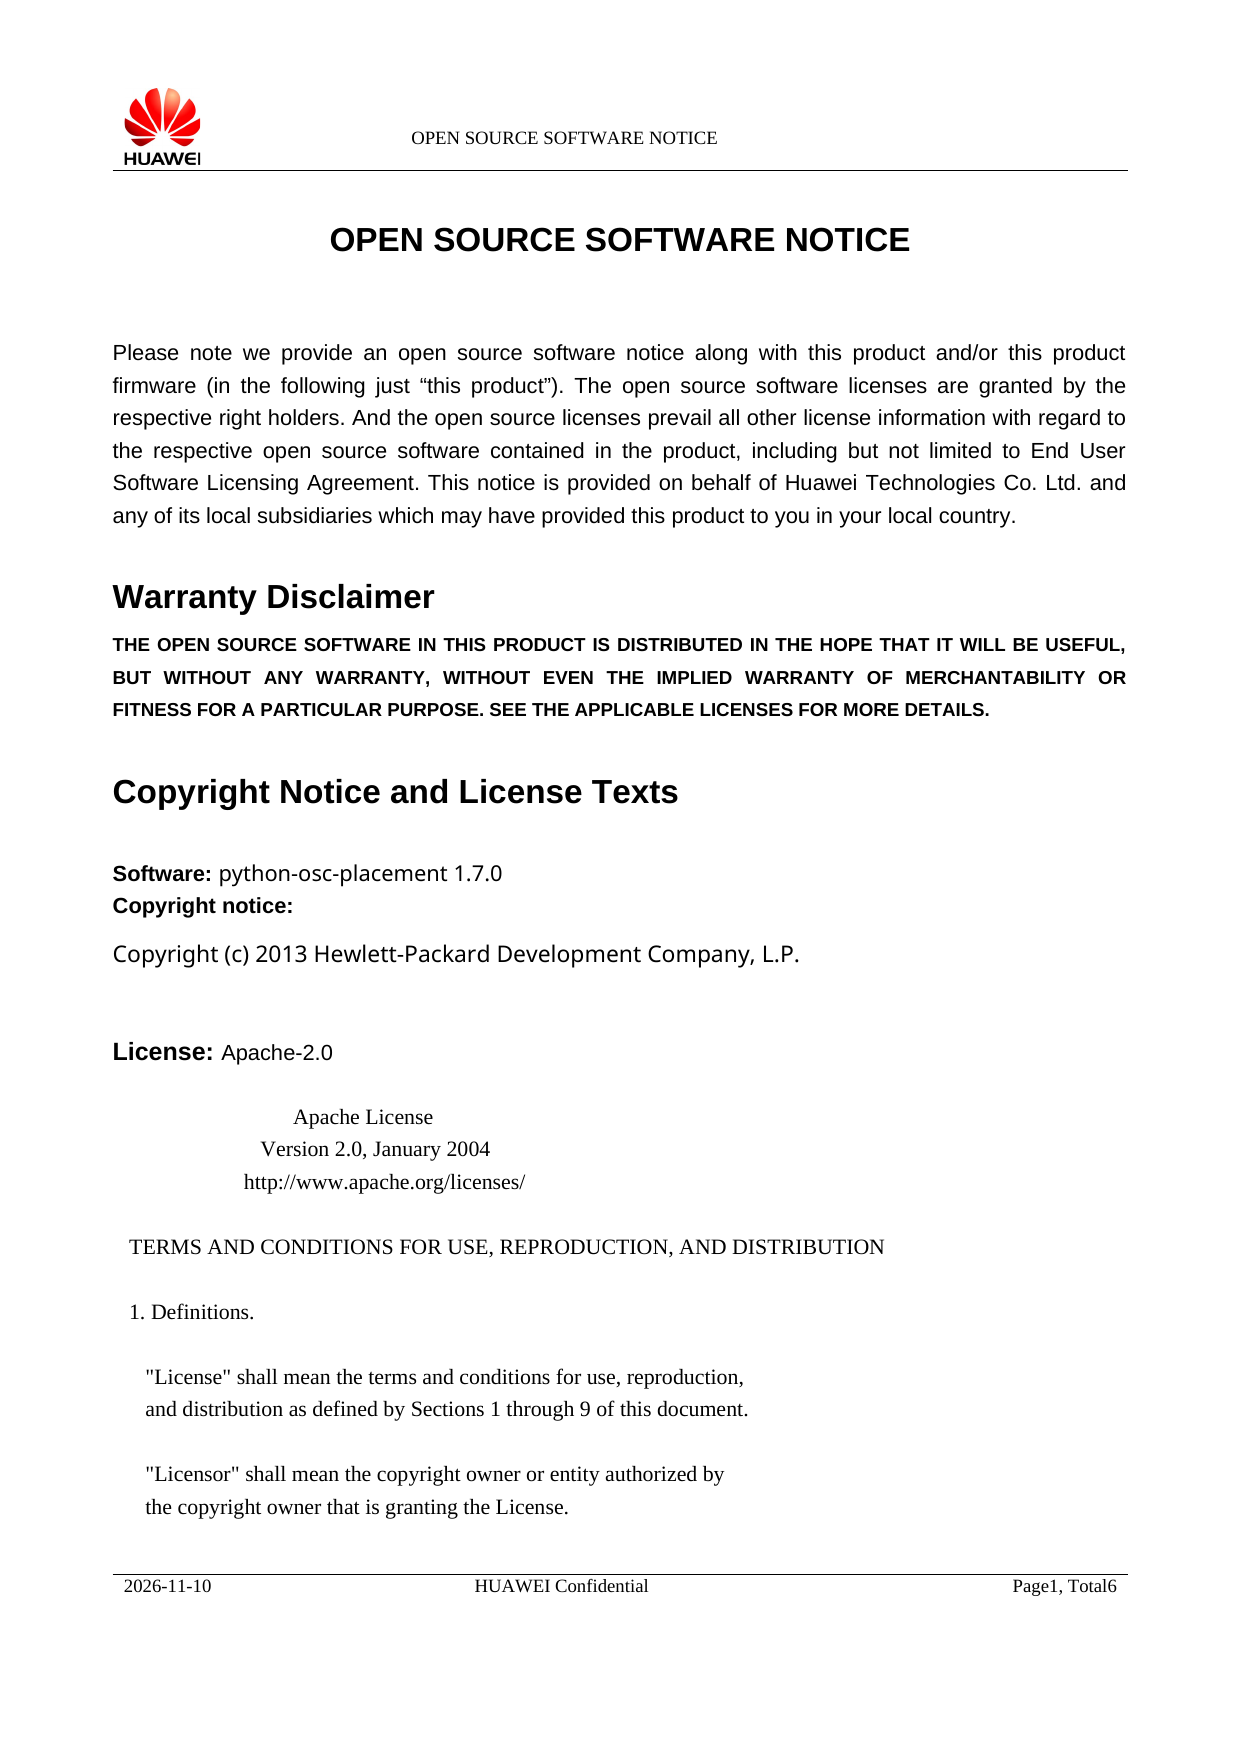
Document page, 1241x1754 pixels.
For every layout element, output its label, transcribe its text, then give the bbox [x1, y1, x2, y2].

picture [124, 88, 201, 165]
text OPEN SOURCE SOFTWARE NOTICE [112, 206, 1128, 271]
text Copyright notice: Copyright (c) 2013 Hewlett-Packard Development Company, L.P. [112, 889, 1128, 1019]
text The open source software in this product is distributed in the hope that it will be useful, but WITHOUT ANY WARRANTY, without even the implied warranty of MERCHANTABILITY or FITNESS FOR A PARTICULAR PURPOSE. See the applicable licenses for more details. [112, 629, 1128, 726]
text Please note we provide an open source software notice along with this product and/or this product firmware (in the following just “this product”). The open source software licenses are granted by the respective right holders. And the open source licenses prevail all other license information with regard to the respective open source software contained in the product, including but not limited to End User Software Licensing Agreement. This notice is provided on behalf of Huawei Technologies Co. Ltd. and any of its local subsidiaries which may have provided this product to you in your local country. [112, 336, 1128, 531]
text License: Apache-2.0 [112, 1035, 1128, 1068]
text Copyright Notice and License Texts [112, 759, 1128, 824]
title Software: python-osc-placement 1.7.0 [112, 856, 1128, 889]
text Warranty Disclaimer [112, 564, 1128, 629]
